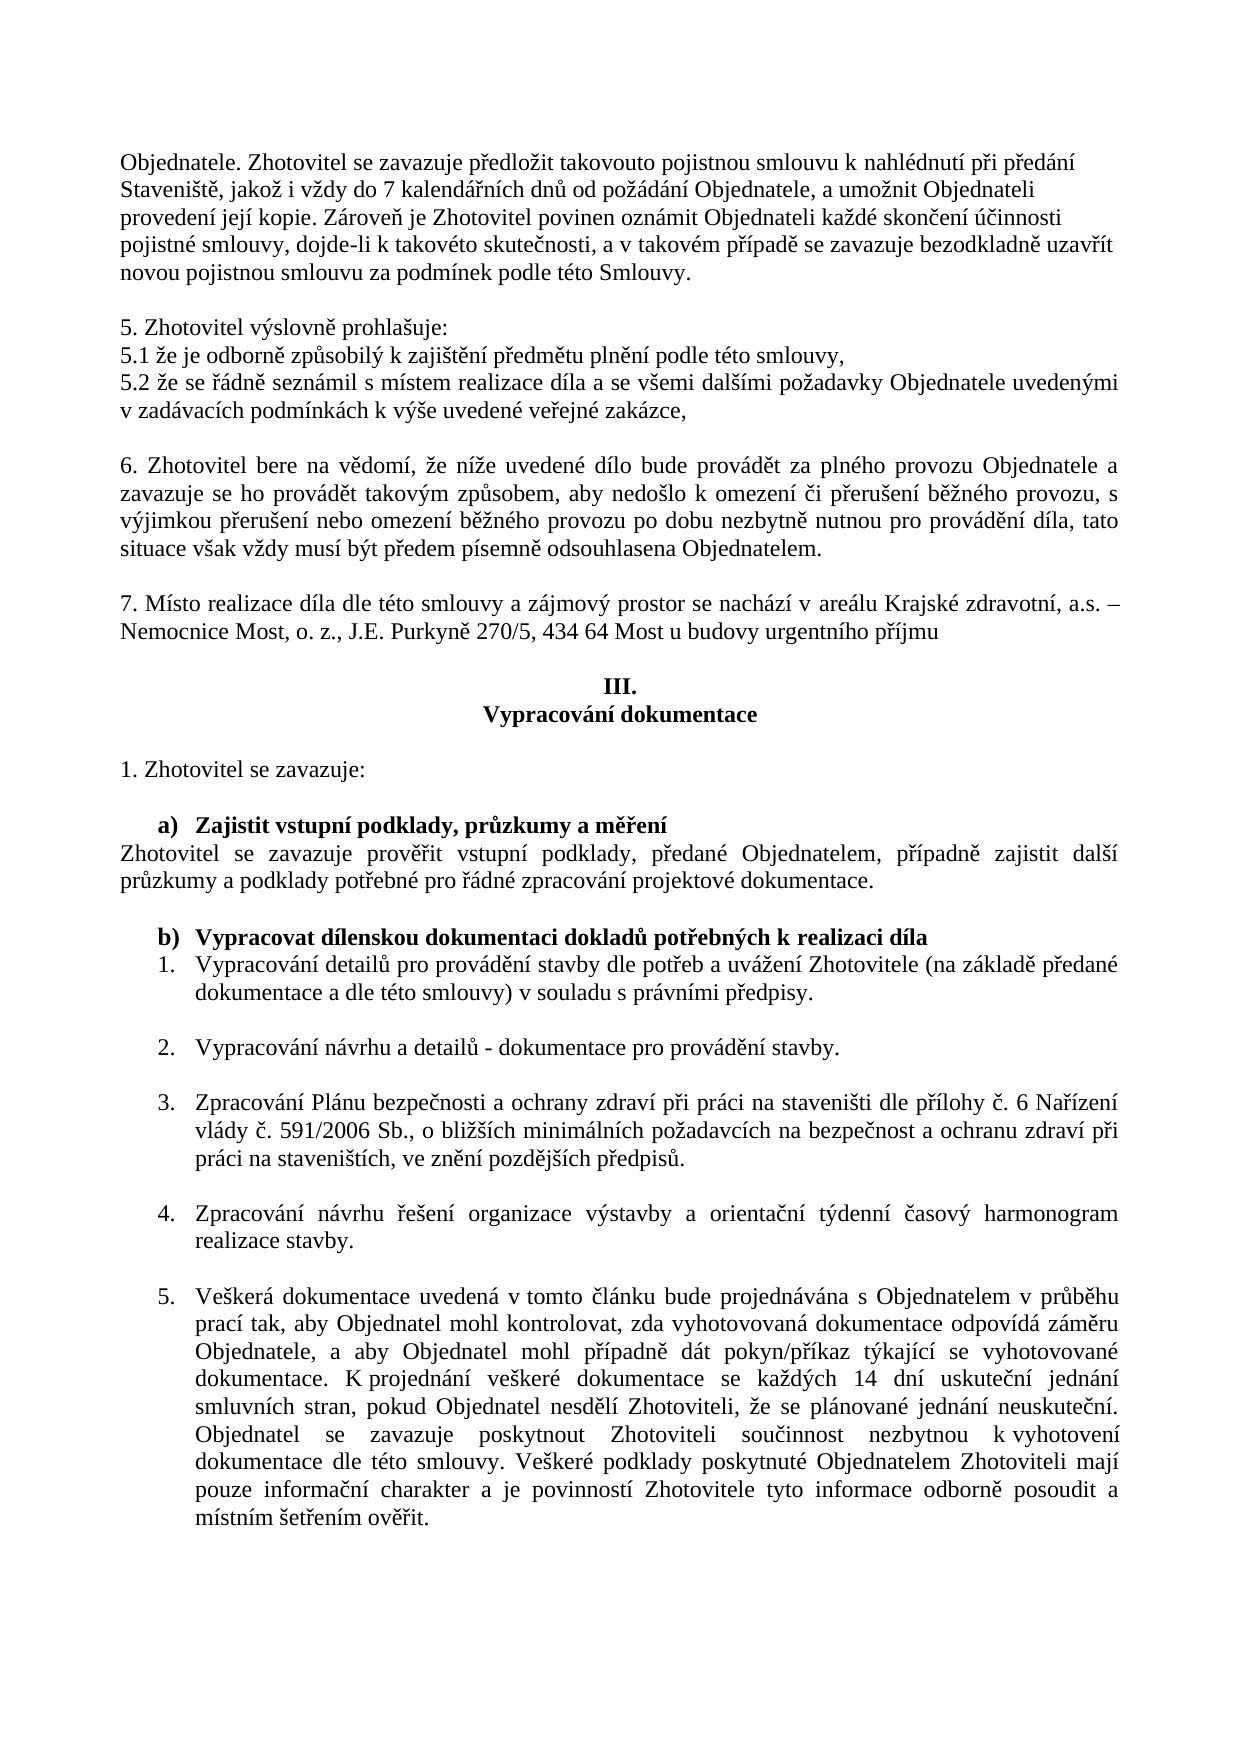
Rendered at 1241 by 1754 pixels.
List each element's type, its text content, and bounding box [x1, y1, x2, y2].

text III. [120, 672, 1120, 700]
text Vypracování dokumentace [120, 700, 1120, 727]
list Zpracování návrhu řešení organizace výstavby a orientační týdenní časový harmonogram realizace stavby. [157, 1199, 1120, 1254]
text 6. Zhotovitel bere na vědomí, že níže uvedené dílo bude provádět za plného provozu Objednatele a zavazuje se ho provádět takovým způsobem, aby nedošlo k omezení či přerušení běžného provozu, s výjimkou přerušení nebo omezení běžného provozu po dobu nezbytně nutnou pro provádění díla, tato situace však vždy musí být předem písemně odsouhlasena Objednatelem. [120, 451, 1120, 562]
text 5. Zhotovitel výslovně prohlašuje: [120, 313, 1120, 341]
list Zajistit vstupní podklady, průzkumy a měření [157, 810, 1120, 839]
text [120, 148, 1120, 286]
list Veškerá dokumentace uvedená v tomto článku bude projednávána s Objednatelem v průběhu prací tak, aby Objednatel mohl kontrolovat, zda vyhotovovaná dokumentace odpovídá záměru Objednatele, a aby Objednatel mohl případně dát pokyn/příkaz týkající se vyhotovované dokumentace. K projednání veškeré dokumentace se každých 14 dní uskuteční jednání smluvních stran, pokud Objednatel nesdělí Zhotoviteli, že se plánované jednání neuskuteční. Objednatel se zavazuje poskytnout Zhotoviteli součinnost nezbytnou k vyhotovení dokumentace dle této smlouvy. Veškeré podklady poskytnuté Objednatelem Zhotoviteli mají pouze informační charakter a je povinností Zhotovitele tyto informace odborně posoudit a místním šetřením ověřit. [157, 1282, 1120, 1530]
list Zpracování Plánu bezpečnosti a ochrany zdraví při práci na staveništi dle přílohy č. 6 Nařízení vlády č. 591/2006 Sb., o bližších minimálních požadavcích na bezpečnost a ochranu zdraví při práci na staveništích, ve znění pozdějších předpisů. [157, 1088, 1120, 1171]
list Vypracování návrhu a detailů - dokumentace pro provádění stavby. [157, 1033, 1120, 1061]
text 5.2 že se řádně seznámil s místem realizace díla a se všemi dalšími požadavky Objednatele uvedenými v zadávacích podmínkách k výše uvedené veřejné zakázce, [120, 368, 1120, 424]
text 1. Zhotovitel se zavazuje: [120, 755, 1120, 782]
text 5.1 že je odborně způsobilý k zajištění předmětu plnění podle této smlouvy, [120, 341, 1120, 368]
text Zhotovitel se zavazuje prověřit vstupní podklady, předané Objednatelem, případně zajistit další průzkumy a podklady potřebné pro řádné zpracování projektové dokumentace. [120, 839, 1120, 894]
text 7. Místo realizace díla dle této smlouvy a zájmový prostor se nachází v areálu Krajské zdravotní, a.s. – Nemocnice Most, o. z., J.E. Purkyně 270/5, 434 64 Most u budovy urgentního příjmu [120, 589, 1120, 644]
list Vypracování detailů pro provádění stavby dle potřeb a uvážení Zhotovitele (na základě předané dokumentace a dle této smlouvy) v souladu s právními předpisy. [157, 950, 1120, 1006]
list Vypracovat dílenskou dokumentaci dokladů potřebných k realizaci díla [157, 922, 1120, 950]
